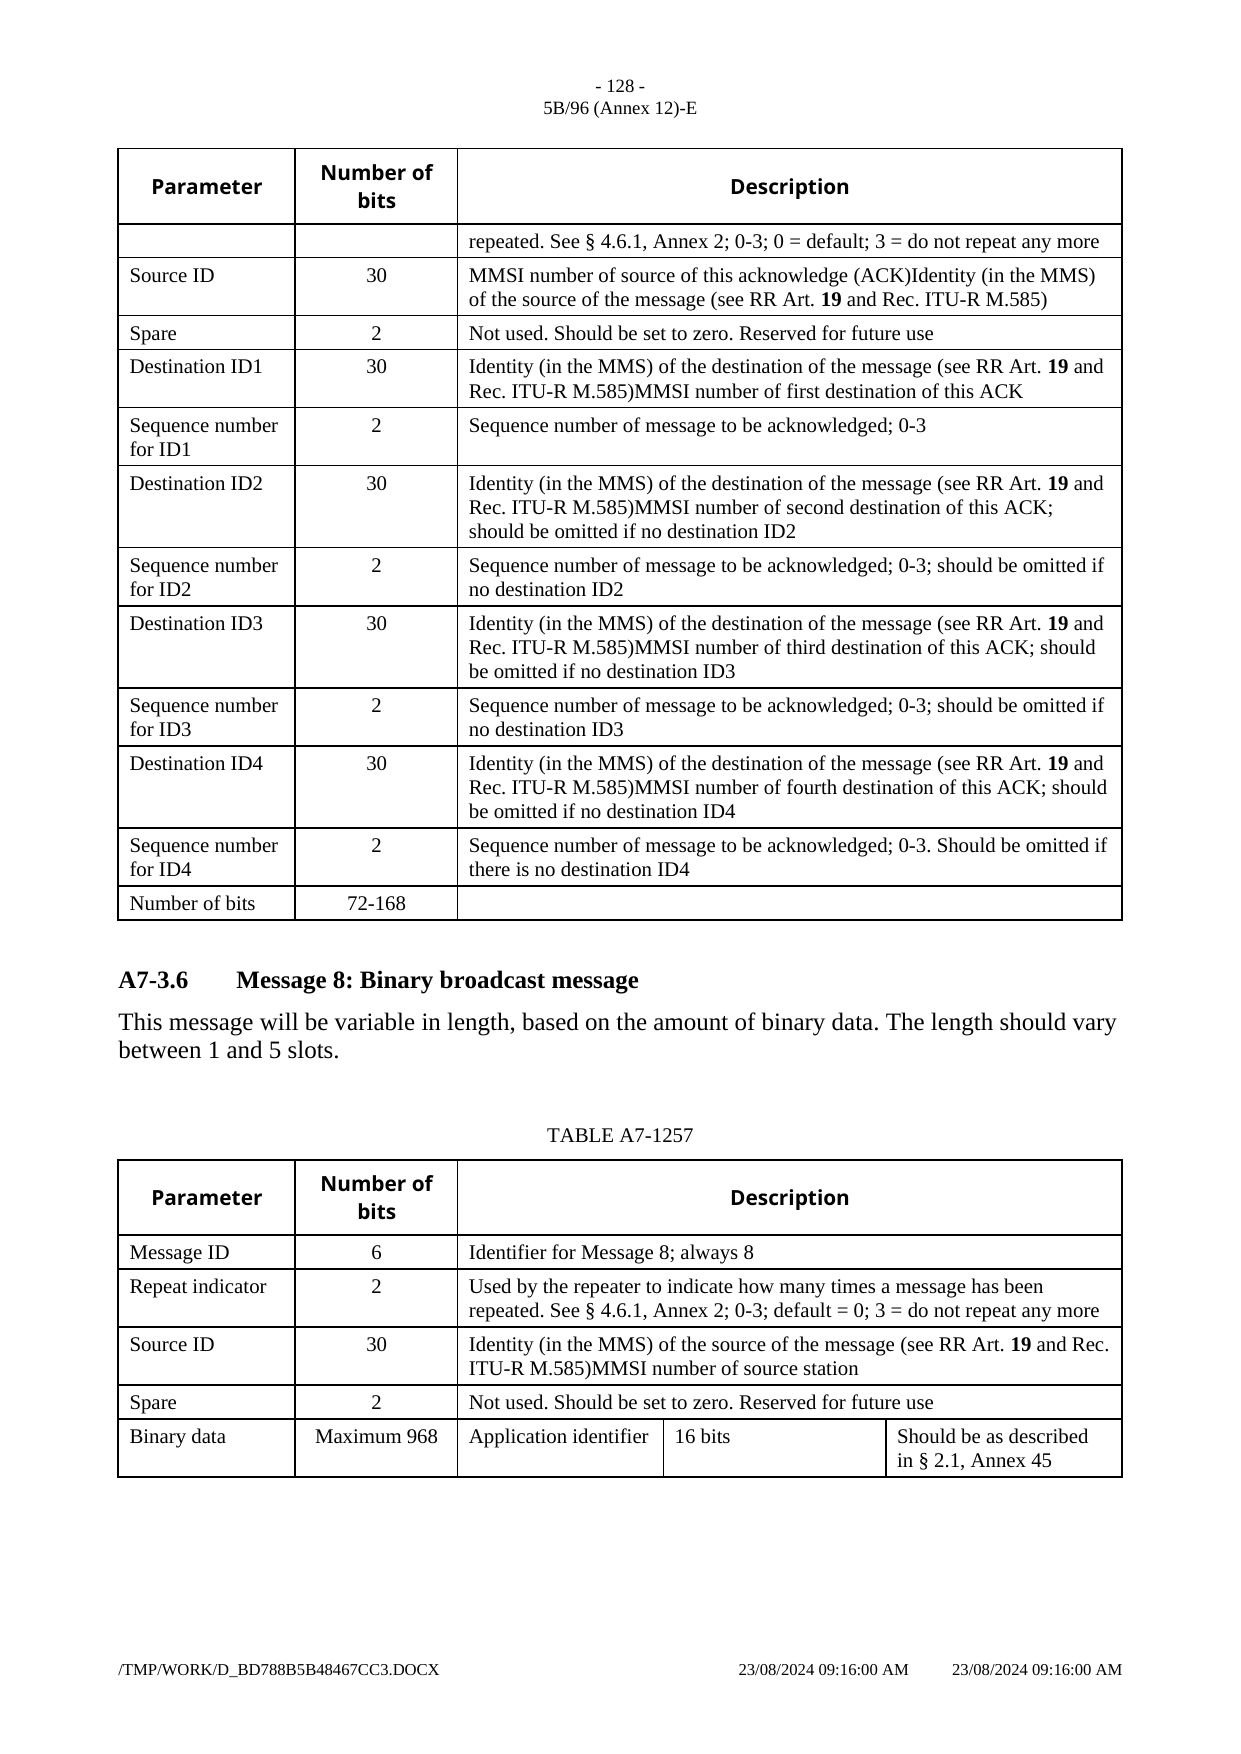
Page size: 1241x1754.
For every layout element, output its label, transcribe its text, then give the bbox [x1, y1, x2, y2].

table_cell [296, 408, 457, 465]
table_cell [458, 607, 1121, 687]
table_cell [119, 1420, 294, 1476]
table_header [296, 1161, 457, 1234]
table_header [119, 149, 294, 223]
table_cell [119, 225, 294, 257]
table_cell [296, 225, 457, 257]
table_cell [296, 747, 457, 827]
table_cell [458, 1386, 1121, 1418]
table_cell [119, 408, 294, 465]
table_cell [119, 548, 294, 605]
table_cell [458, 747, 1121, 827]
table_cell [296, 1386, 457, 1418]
text TABLE [118, 1123, 1122, 1147]
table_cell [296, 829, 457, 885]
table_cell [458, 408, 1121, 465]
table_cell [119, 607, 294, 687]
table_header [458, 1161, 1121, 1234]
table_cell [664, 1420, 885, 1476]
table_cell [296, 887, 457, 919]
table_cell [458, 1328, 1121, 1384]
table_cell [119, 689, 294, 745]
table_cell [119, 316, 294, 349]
text This message will be variable in length, based on the amount of binary data. The length should vary between 1 and 5 slots. [118, 1007, 1122, 1064]
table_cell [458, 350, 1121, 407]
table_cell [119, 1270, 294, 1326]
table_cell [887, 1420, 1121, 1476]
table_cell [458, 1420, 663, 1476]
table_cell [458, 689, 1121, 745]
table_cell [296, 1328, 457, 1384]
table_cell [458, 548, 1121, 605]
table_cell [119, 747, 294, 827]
subtitle 3.6 Message 8: Binary broadcast message [118, 966, 1122, 994]
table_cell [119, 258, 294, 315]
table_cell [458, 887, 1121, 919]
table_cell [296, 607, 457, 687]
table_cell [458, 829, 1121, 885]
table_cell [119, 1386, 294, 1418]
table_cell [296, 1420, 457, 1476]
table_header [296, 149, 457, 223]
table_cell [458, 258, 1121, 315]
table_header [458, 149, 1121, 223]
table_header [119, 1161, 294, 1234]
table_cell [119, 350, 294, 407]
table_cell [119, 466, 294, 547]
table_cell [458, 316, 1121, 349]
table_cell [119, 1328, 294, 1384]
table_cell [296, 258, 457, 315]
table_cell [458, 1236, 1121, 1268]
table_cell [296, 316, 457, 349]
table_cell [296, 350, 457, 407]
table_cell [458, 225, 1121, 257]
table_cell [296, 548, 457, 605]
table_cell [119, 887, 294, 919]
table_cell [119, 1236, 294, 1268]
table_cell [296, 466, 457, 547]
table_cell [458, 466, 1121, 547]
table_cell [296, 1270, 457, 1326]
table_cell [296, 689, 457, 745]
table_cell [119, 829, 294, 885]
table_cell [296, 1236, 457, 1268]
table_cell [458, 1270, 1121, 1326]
